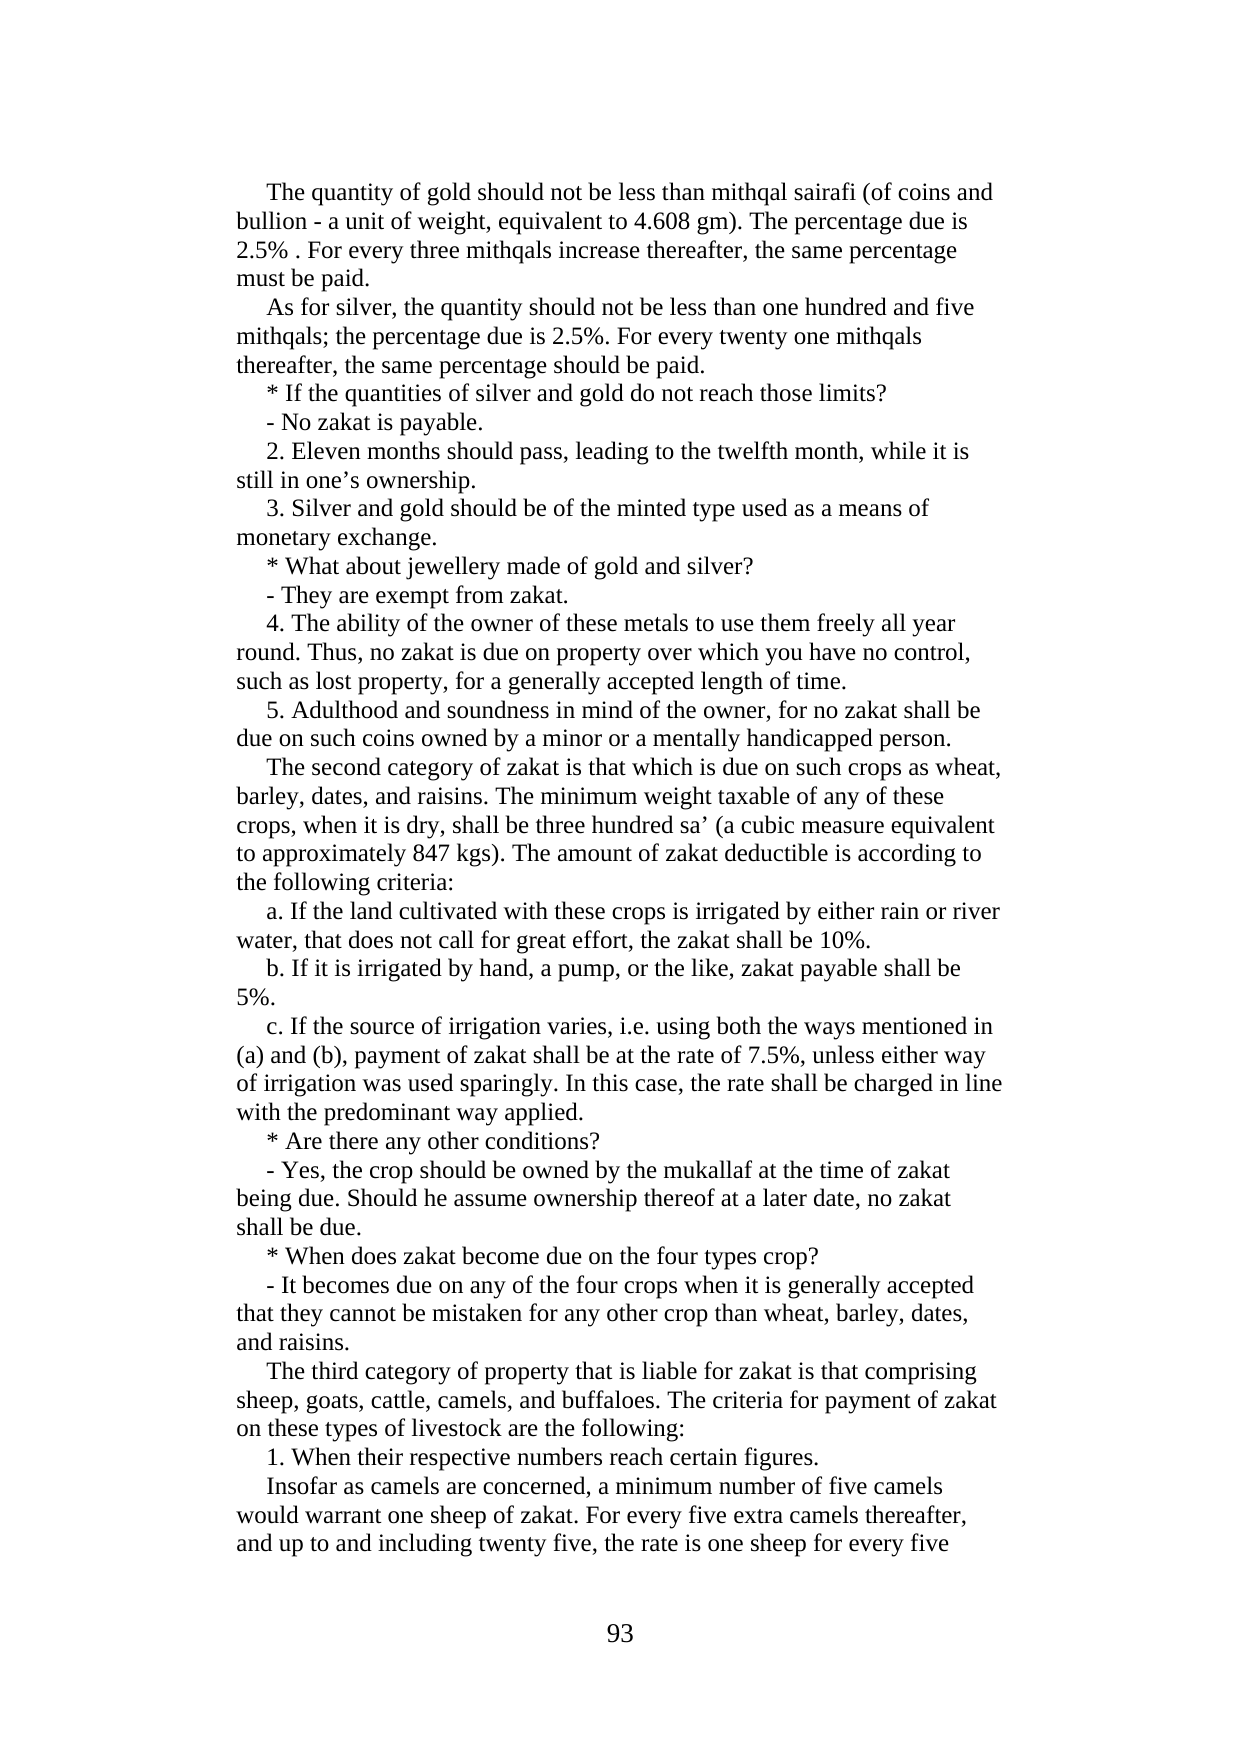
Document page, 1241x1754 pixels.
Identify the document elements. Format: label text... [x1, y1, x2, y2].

text c. If the source of irrigation varies, i.e. using both the ways mentioned in (a) and (b), payment of zakat shall be at the rate of 7.5%, unless either way of irrigation was used sparingly. In this case, the rate shall be charged in line with the predominant way applied. [236, 1011, 1004, 1126]
text - No zakat is payable. [236, 407, 1004, 436]
text As for silver, the quantity should not be less than one hundred and five mithqals; the percentage due is 2.5%. For every twenty one mithqals thereafter, the same percentage should be paid. [236, 292, 1004, 378]
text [236, 1471, 1004, 1557]
text a. If the land cultivated with these crops is irrigated by either rain or river water, that does not call for great effort, the zakat shall be 10%. [236, 896, 1004, 953]
text b. If it is irrigated by hand, a pump, or the like, zakat payable shall be 5%. [236, 953, 1004, 1011]
text The second category of zakat is that which is due on such crops as wheat, barley, dates, and raisins. The minimum weight taxable of any of these crops, when it is dry, shall be three hundred sa’ (a cubic measure equivalent to approximately 847 kgs). The amount of zakat deductible is according to the following criteria: [236, 752, 1004, 896]
text 4. The ability of the owner of these metals to use them freely all year round. Thus, no zakat is due on property over which you have no control, such as lost property, for a generally accepted length of time. [236, 608, 1004, 695]
text 2. Eleven months should pass, leading to the twelfth month, while it is still in one’s ownership. [236, 436, 1004, 493]
text 1. When their respective numbers reach certain figures. [236, 1442, 1004, 1471]
text * When does zakat become due on the four types crop? [236, 1241, 1004, 1270]
text - They are exempt from zakat. [236, 580, 1004, 608]
text * If the quantities of silver and gold do not reach those limits? [236, 378, 1004, 407]
text The quantity of gold should not be less than mithqal sairafi (of coins and bullion - a unit of weight, equivalent to 4.608 gm). The percentage due is 2.5% . For every three mithqals increase thereafter, the same percentage must be paid. [236, 177, 1004, 292]
text - It becomes due on any of the four crops when it is generally accepted that they cannot be mistaken for any other crop than wheat, barley, dates, and raisins. [236, 1270, 1004, 1356]
text 5. Adulthood and soundness in mind of the owner, for no zakat shall be due on such coins owned by a minor or a mentally handicapped person. [236, 695, 1004, 752]
text 3. Silver and gold should be of the minted type used as a means of monetary exchange. [236, 493, 1004, 551]
text The third category of property that is liable for zakat is that comprising sheep, goats, cattle, camels, and buffaloes. The criteria for payment of zakat on these types of livestock are the following: [236, 1356, 1004, 1442]
text * What about jewellery made of gold and silver? [236, 551, 1004, 580]
text * Are there any other conditions? [236, 1126, 1004, 1155]
text - Yes, the crop should be owned by the mukallaf at the time of zakat being due. Should he assume ownership thereof at a later date, no zakat shall be due. [236, 1155, 1004, 1241]
